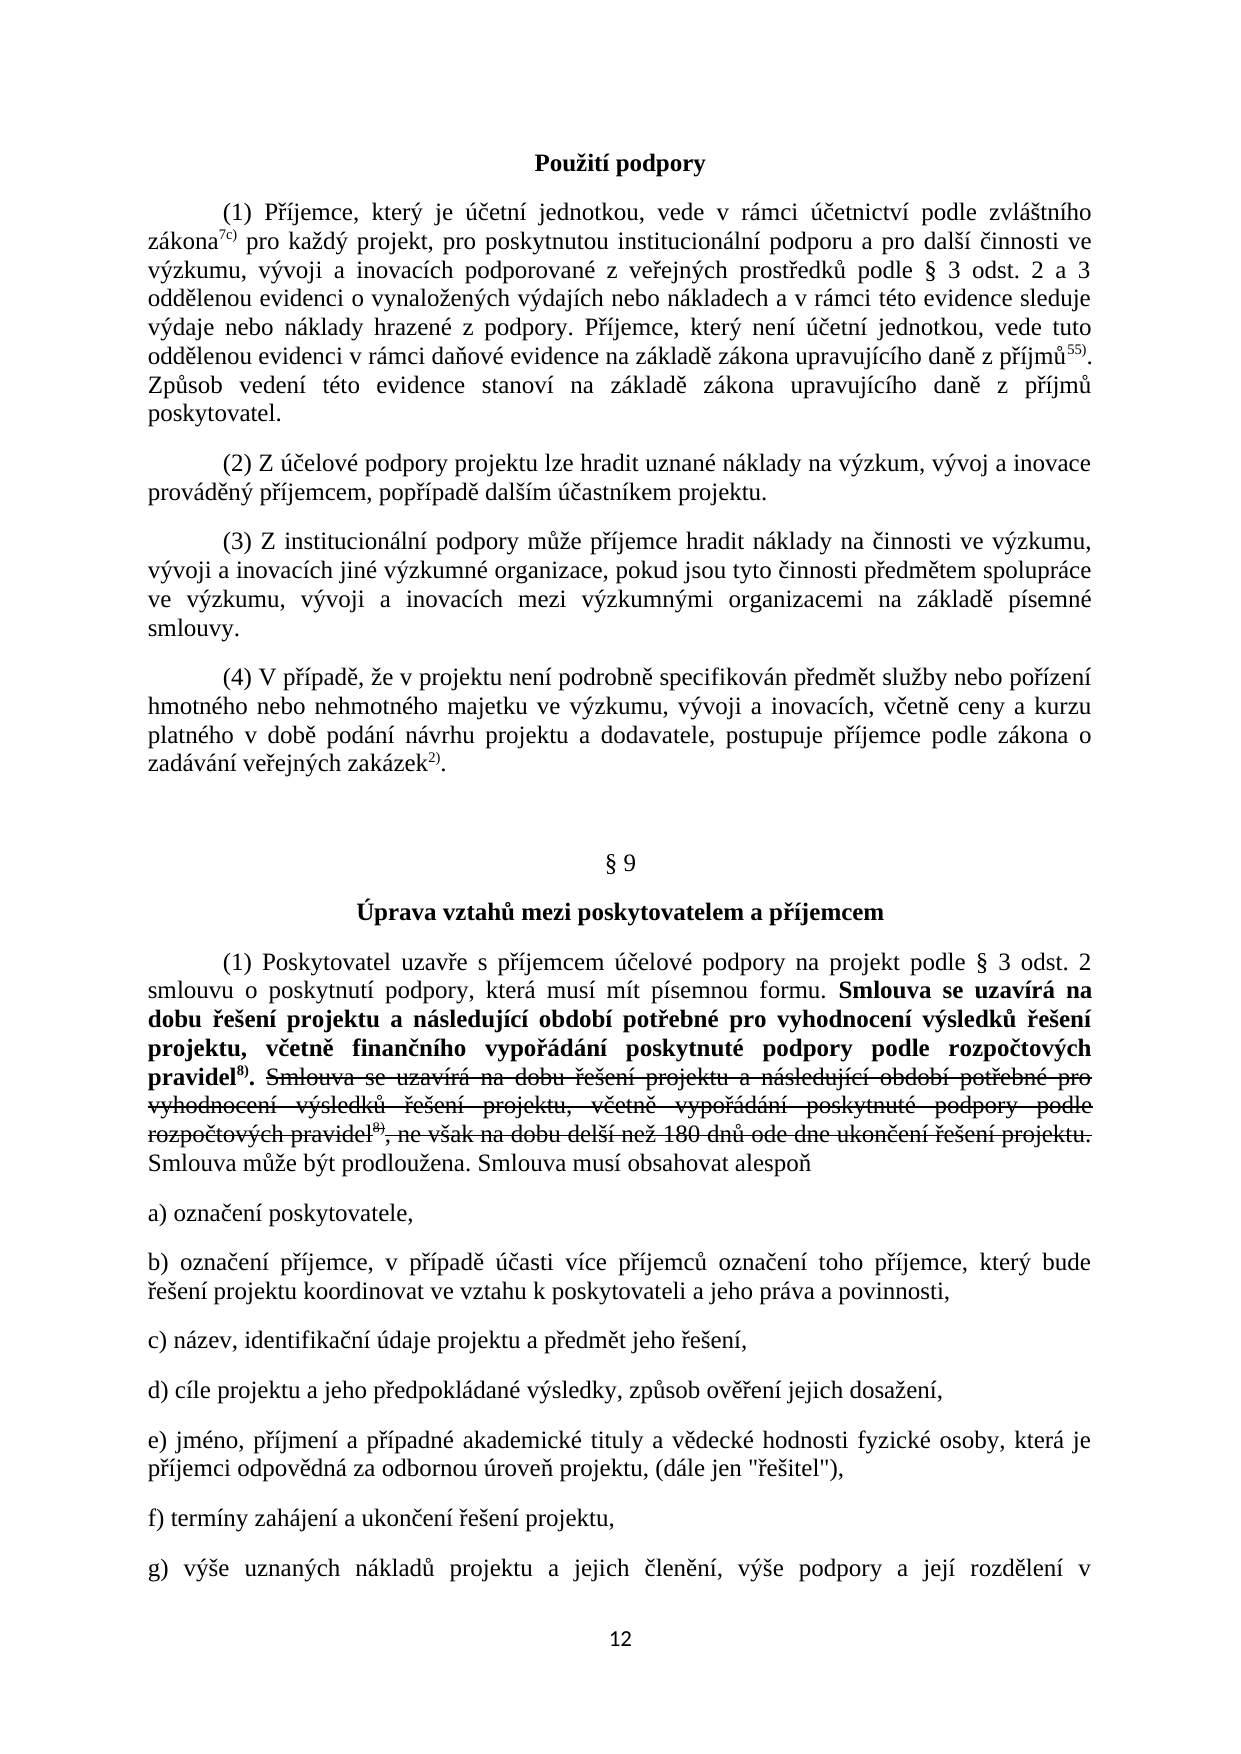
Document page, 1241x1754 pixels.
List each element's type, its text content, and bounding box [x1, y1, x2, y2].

text f) termíny zahájení a ukončení řešení projektu, [148, 1503, 1092, 1532]
text (1) Příjemce, který je účetní jednotkou, vede v rámci účetnictví podle zvláštního zákona7c) pro každý projekt, pro poskytnutou institucionální podporu a pro další činnosti ve výzkumu, vývoji a inovacích podporované z veřejných prostředků podle § 3 odst. 2 a 3 oddělenou evidenci o vynaložených výdajích nebo nákladech a v rámci této evidence sleduje výdaje nebo náklady hrazené z podpory. Příjemce, který není účetní jednotkou, vede tuto oddělenou evidenci v rámci daňové evidence na základě zákona upravujícího daně z příjmů55). Způsob vedení této evidence stanoví na základě zákona upravujícího daně z příjmů poskytovatel. [148, 197, 1092, 427]
text (3) Z institucionální podpory může příjemce hradit náklady na činnosti ve výzkumu, vývoji a inovacích jiné výzkumné organizace, pokud jsou tyto činnosti předmětem spolupráce ve výzkumu, vývoji a inovacích mezi výzkumnými organizacemi na základě písemné smlouvy. [148, 526, 1092, 641]
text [148, 1553, 1092, 1581]
text Úprava vztahů mezi poskytovatelem a příjemcem [148, 897, 1092, 926]
text (4) V případě, že v projektu není podrobně specifikován předmět služby nebo pořízení hmotného nebo nehmotného majetku ve výzkumu, vývoji a inovacích, včetně ceny a kurzu platného v době podání návrhu projektu a dodavatele, postupuje příjemce podle zákona o zadávání veřejných zakázek2). [148, 662, 1092, 777]
text § 9 [148, 848, 1092, 876]
text (1) Poskytovatel uzavře s příjemcem účelové podpory na projekt podle § 3 odst. 2 smlouvu o poskytnutí podpory, která musí mít písemnou formu. Smlouva se uzavírá na dobu řešení projektu a následující období potřebné pro vyhodnocení výsledků řešení projektu, včetně finančního vypořádání poskytnuté podpory podle rozpočtových pravidel8). Smlouva se uzavírá na dobu řešení projektu a následující období potřebné pro vyhodnocení výsledků řešení projektu, včetně vypořádání poskytnuté podpory podle rozpočtových pravidel8), ne však na dobu delší než 180 dnů ode dne ukončení řešení projektu. Smlouva může být prodloužena. Smlouva musí obsahovat alespoň [148, 1108, 1092, 1177]
text (2) Z účelové podpory projektu lze hradit uznané náklady na výzkum, vývoj a inovace prováděný příjemcem, popřípadě dalším účastníkem projektu. [148, 448, 1092, 506]
text d) cíle projektu a jeho předpokládané výsledky, způsob ověření jejich dosažení, [148, 1375, 1092, 1404]
text e) jméno, příjmení a případné akademické tituly a vědecké hodnosti fyzické osoby, která je příjemci odpovědná za odbornou úroveň projektu, (dále jen "řešitel"), [148, 1425, 1092, 1482]
text a) označení poskytovatele, [148, 1198, 1092, 1226]
text b) označení příjemce, v případě účasti více příjemců označení toho příjemce, který bude řešení projektu koordinovat ve vztahu k poskytovateli a jeho práva a povinnosti, [148, 1247, 1092, 1305]
text (1) Poskytovatel uzavře s příjemcem účelové podpory na projekt podle § 3 odst. 2 smlouvu o poskytnutí podpory, která musí mít písemnou formu. Smlouva se uzavírá na dobu řešení projektu a následující období potřebné pro vyhodnocení výsledků řešení projektu, včetně finančního vypořádání poskytnuté podpory podle rozpočtových pravidel8). Smlouva se uzavírá na dobu řešení projektu a následující období potřebné pro vyhodnocení výsledků řešení projektu, včetně vypořádání poskytnuté podpory podle rozpočtových pravidel8), ne však na dobu delší než 180 dnů ode dne ukončení řešení projektu. Smlouva může být prodloužena. Smlouva musí obsahovat alespoň [148, 947, 1092, 1106]
text c) název, identifikační údaje projektu a předmět jeho řešení, [148, 1326, 1092, 1354]
text Použití podpory [148, 148, 1092, 176]
